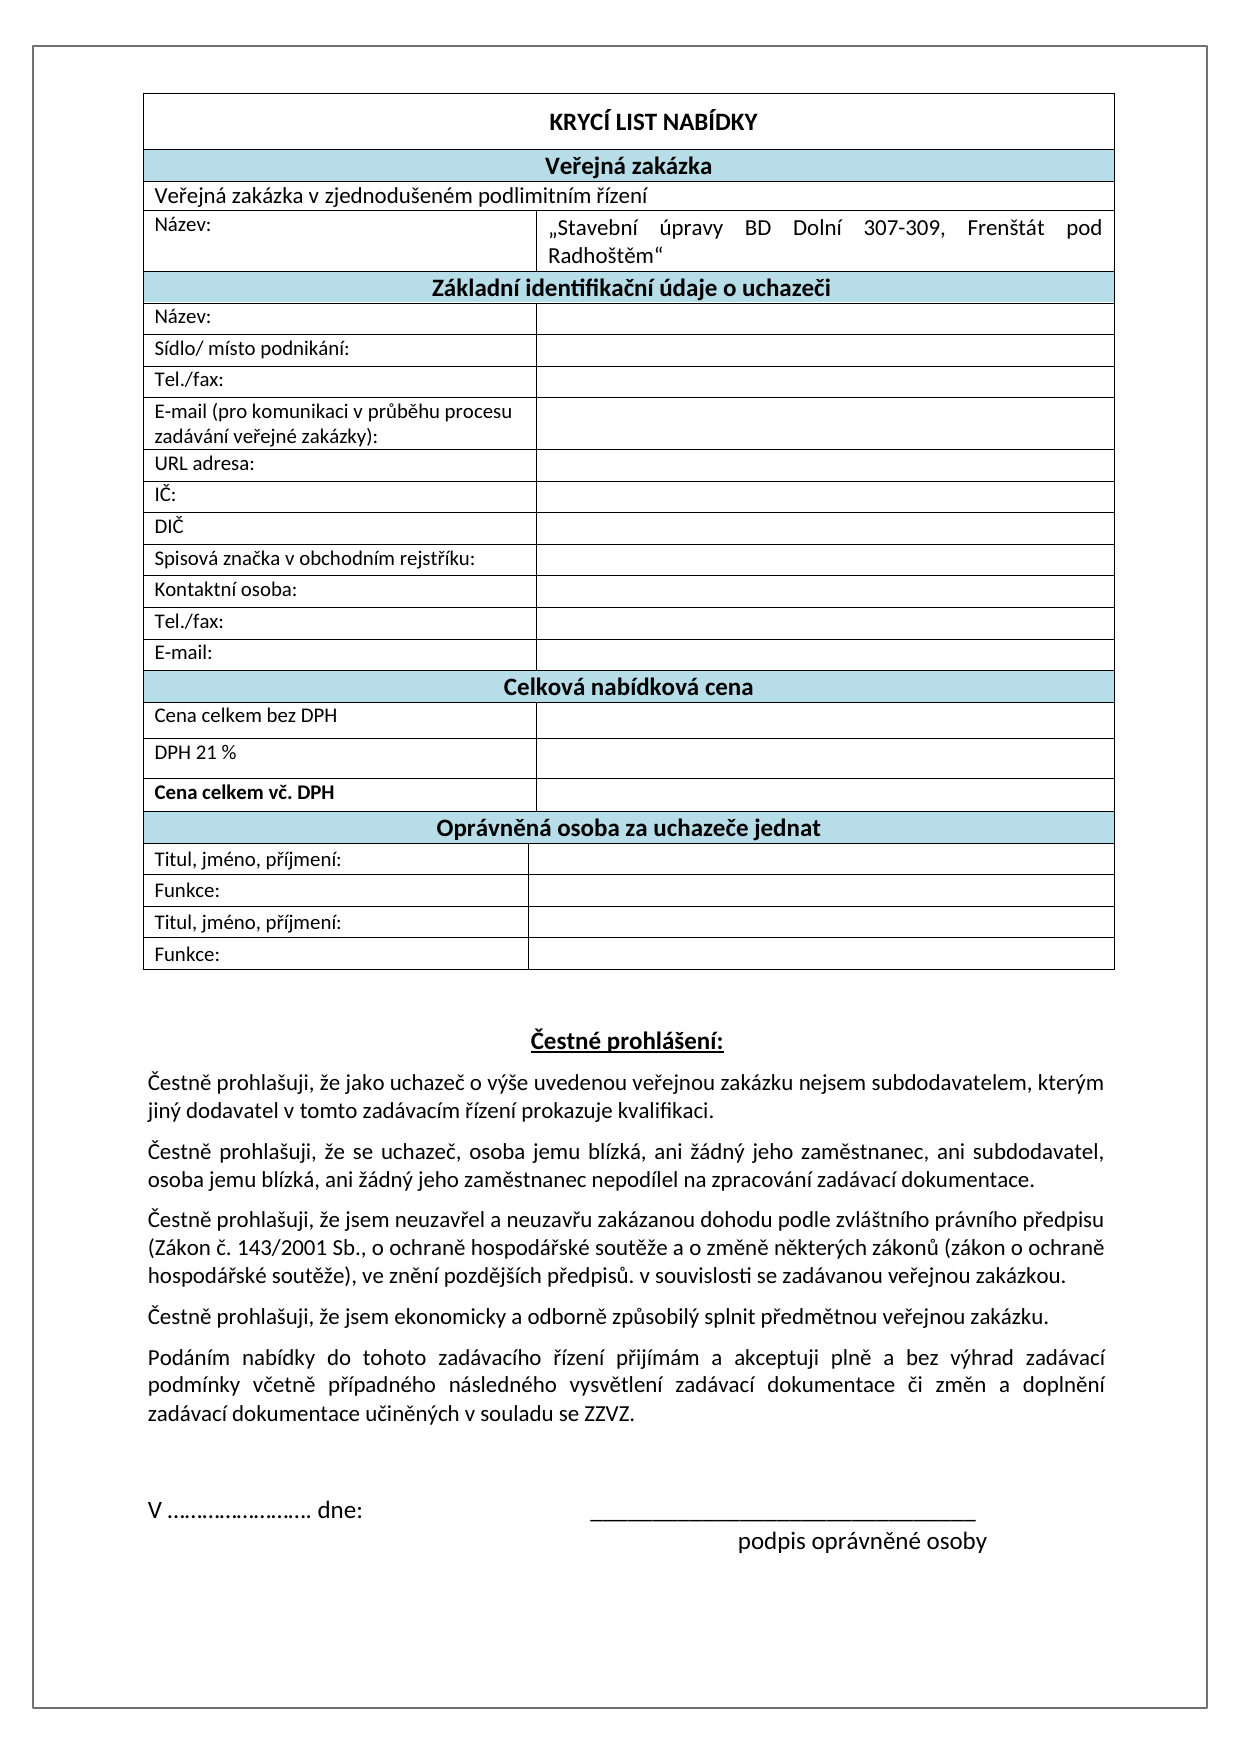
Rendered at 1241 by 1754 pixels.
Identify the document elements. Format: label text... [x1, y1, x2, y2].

table_cell [537, 640, 1114, 670]
table_cell Sídlo/ místo podnikání: [144, 335, 536, 366]
table_cell URL adresa: [144, 450, 536, 481]
table_cell [537, 482, 1114, 512]
table_cell Titul, jméno, příjmení: [144, 907, 528, 937]
text Čestné prohlášení: [148, 1025, 1106, 1056]
table_cell [537, 608, 1114, 638]
table_cell Název: [144, 304, 536, 334]
text Čestně prohlašuji, že jsem ekonomicky a odborně způsobilý splnit předmětnou veřejnou zakázku. [148, 1302, 1106, 1330]
table_cell Celková nabídková cena [144, 671, 1114, 702]
table_cell Veřejná zakázka [144, 150, 1114, 181]
table_cell Cena celkem bez DPH [144, 703, 536, 738]
table_cell [529, 907, 1114, 937]
text podpis oprávněné osoby [148, 1525, 1106, 1556]
table_cell [537, 513, 1114, 544]
table_cell [537, 545, 1114, 575]
table_cell [537, 335, 1114, 366]
table_cell [529, 844, 1114, 874]
table_cell Titul, jméno, příjmení: [144, 844, 528, 874]
text Čestně prohlašuji, že jsem neuzavřel a neuzavřu zakázanou dohodu podle zvláštního právního předpisu (Zákon č. 143/2001 Sb., o ochraně hospodářské soutěže a o změně některých zákonů (zákon o ochraně hospodářské soutěže), ve znění pozdějších předpisů. v souvislosti se zadávanou veřejnou zakázkou. [148, 1206, 1106, 1289]
table_cell Spisová značka v obchodním rejstříku: [144, 545, 536, 575]
text Podáním nabídky do tohoto zadávacího řízení přijímám a akceptuji plně a bez výhrad zadávací podmínky včetně případného následného vysvětlení zadávací dokumentace či změn a doplnění zadávací dokumentace učiněných v souladu se ZZVZ. [148, 1343, 1106, 1427]
table_cell [537, 450, 1114, 481]
table_cell Veřejná zakázka v zjednodušeném podlimitním řízení [144, 182, 1114, 210]
text V ……………………. dne: _______________________________ [148, 1495, 1106, 1525]
table_cell [537, 703, 1114, 738]
table_cell E-mail (pro komunikaci v průběhu procesu zadávání veřejné zakázky): [144, 398, 536, 449]
table_cell IČ: [144, 482, 536, 512]
table_cell Funkce: [144, 875, 528, 906]
table_cell Tel./fax: [144, 367, 536, 397]
table_cell DIČ [144, 513, 536, 544]
table_cell [537, 576, 1114, 607]
table_cell Název: [144, 211, 536, 271]
text Čestně prohlašuji, že se uchazeč, osoba jemu blízká, ani žádný jeho zaměstnanec, ani subdodavatel, osoba jemu blízká, ani žádný jeho zaměstnanec nepodílel na zpracování zadávací dokumentace. [148, 1137, 1106, 1193]
table_header KRYCÍ LIST NABÍDKY [144, 94, 1114, 149]
table_cell [537, 779, 1114, 811]
table_cell [537, 304, 1114, 334]
table_cell DPH 21 % [144, 739, 536, 778]
text Čestně prohlašuji, že jako uchazeč o výše uvedenou veřejnou zakázku nejsem subdodavatelem, kterým jiný dodavatel v tomto zadávacím řízení prokazuje kvalifikaci. [148, 1068, 1106, 1124]
table_cell Funkce: [144, 938, 528, 969]
table_cell E-mail: [144, 640, 536, 670]
table_cell [537, 367, 1114, 397]
table_cell Cena celkem vč. DPH [144, 779, 536, 811]
table_cell „Stavební úpravy BD Dolní 307-309, Frenštát pod Radhoštěm“ [537, 211, 1114, 271]
table_cell [537, 739, 1114, 778]
table_cell Oprávněná osoba za uchazeče jednat [144, 812, 1114, 843]
table_cell [537, 398, 1114, 449]
table_cell [529, 875, 1114, 906]
table_cell Tel./fax: [144, 608, 536, 638]
table_cell [529, 938, 1114, 969]
table_cell Kontaktní osoba: [144, 576, 536, 607]
table_cell Základní identifikační údaje o uchazeči [144, 272, 1114, 302]
